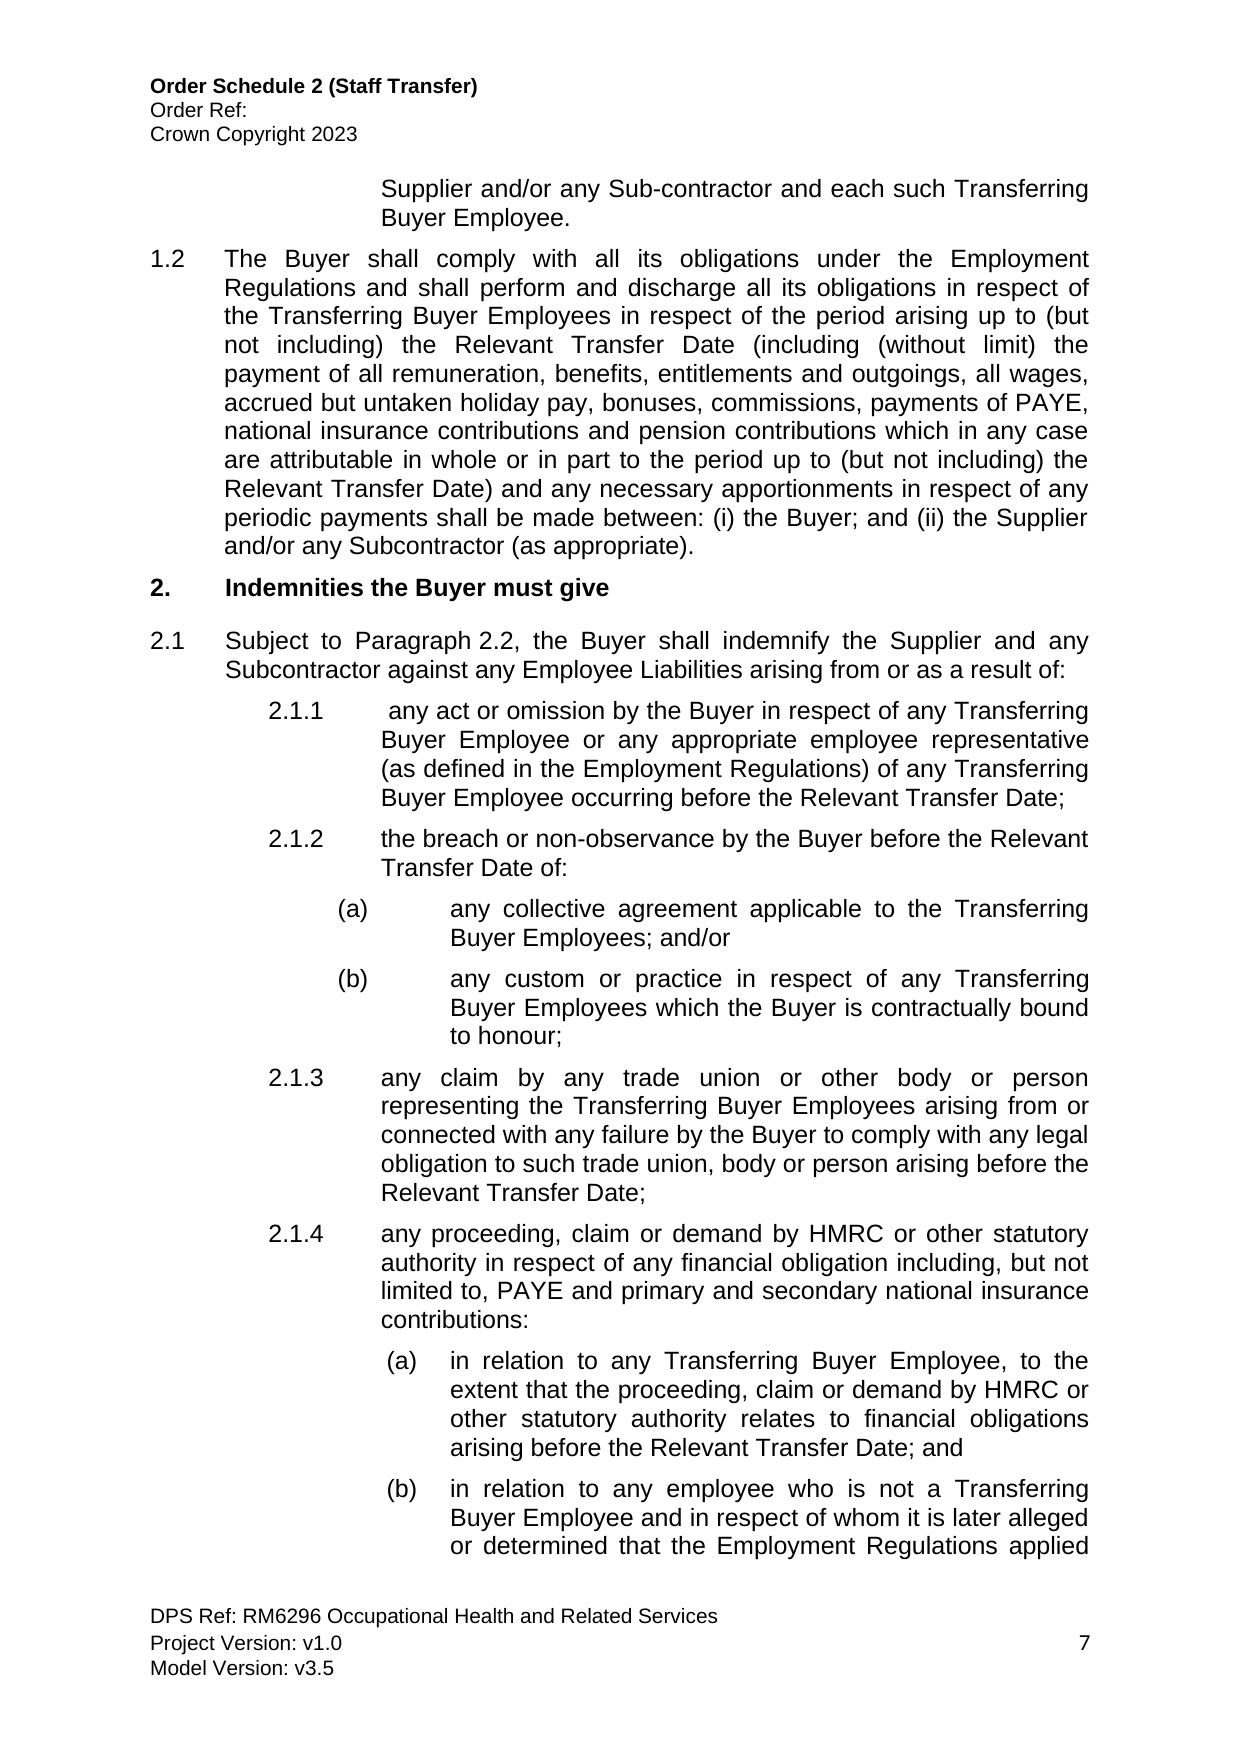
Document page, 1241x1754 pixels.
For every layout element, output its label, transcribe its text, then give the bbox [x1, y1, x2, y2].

list any claim by any trade union or other body or person representing the Transferring Buyer Employees arising from or connected with any failure by the Buyer to comply with any legal obligation to such trade union, body or person arising before the Relevant Transfer Date; [268, 1062, 1090, 1206]
list any proceeding, claim or demand by HMRC or other statutory authority in respect of any financial obligation including, but not limited to, PAYE and primary and secondary national insurance contributions: [268, 1219, 1090, 1334]
list the breach or non-observance by the Buyer before the Relevant Transfer Date of: [268, 824, 1090, 881]
list The Buyer shall comply with all its obligations under the Employment Regulations and shall perform and discharge all its obligations in respect of the Transferring Buyer Employees in respect of the period arising up to (but not including) the Relevant Transfer Date (including (without limit) the payment of all remuneration, benefits, entitlements and outgoings, all wages, accrued but untaken holiday pay, bonuses, commissions, payments of PAYE, national insurance contributions and pension contributions which in any case are attributable in whole or in part to the period up to (but not including) the Relevant Transfer Date) and any necessary apportionments in respect of any periodic payments shall be made between: (i) the Buyer; and (ii) the Supplier and/or any Subcontractor (as appropriate). [150, 244, 1090, 560]
list Indemnities the Buyer must give [150, 572, 1090, 601]
list any collective agreement applicable to the Transferring Buyer Employees; and/or [337, 894, 1090, 951]
list any custom or practice in respect of any Transferring Buyer Employees which the Buyer is contractually bound to honour; [337, 964, 1090, 1050]
list any act or omission by the Buyer in respect of any Transferring Buyer Employee or any appropriate employee representative (as defined in the Employment Regulations) of any Transferring Buyer Employee occurring before the Relevant Transfer Date; [268, 696, 1090, 811]
list in relation to any Transferring Buyer Employee, to the extent that the proceeding, claim or demand by HMRC or other statutory authority relates to financial obligations arising before the Relevant Transfer Date; and [386, 1346, 1090, 1461]
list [386, 1474, 1090, 1560]
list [268, 174, 1090, 231]
list Subject to Paragraph 2.2, the Buyer shall indemnify the Supplier and any Subcontractor against any Employee Liabilities arising from or as a result of: [150, 626, 1090, 684]
